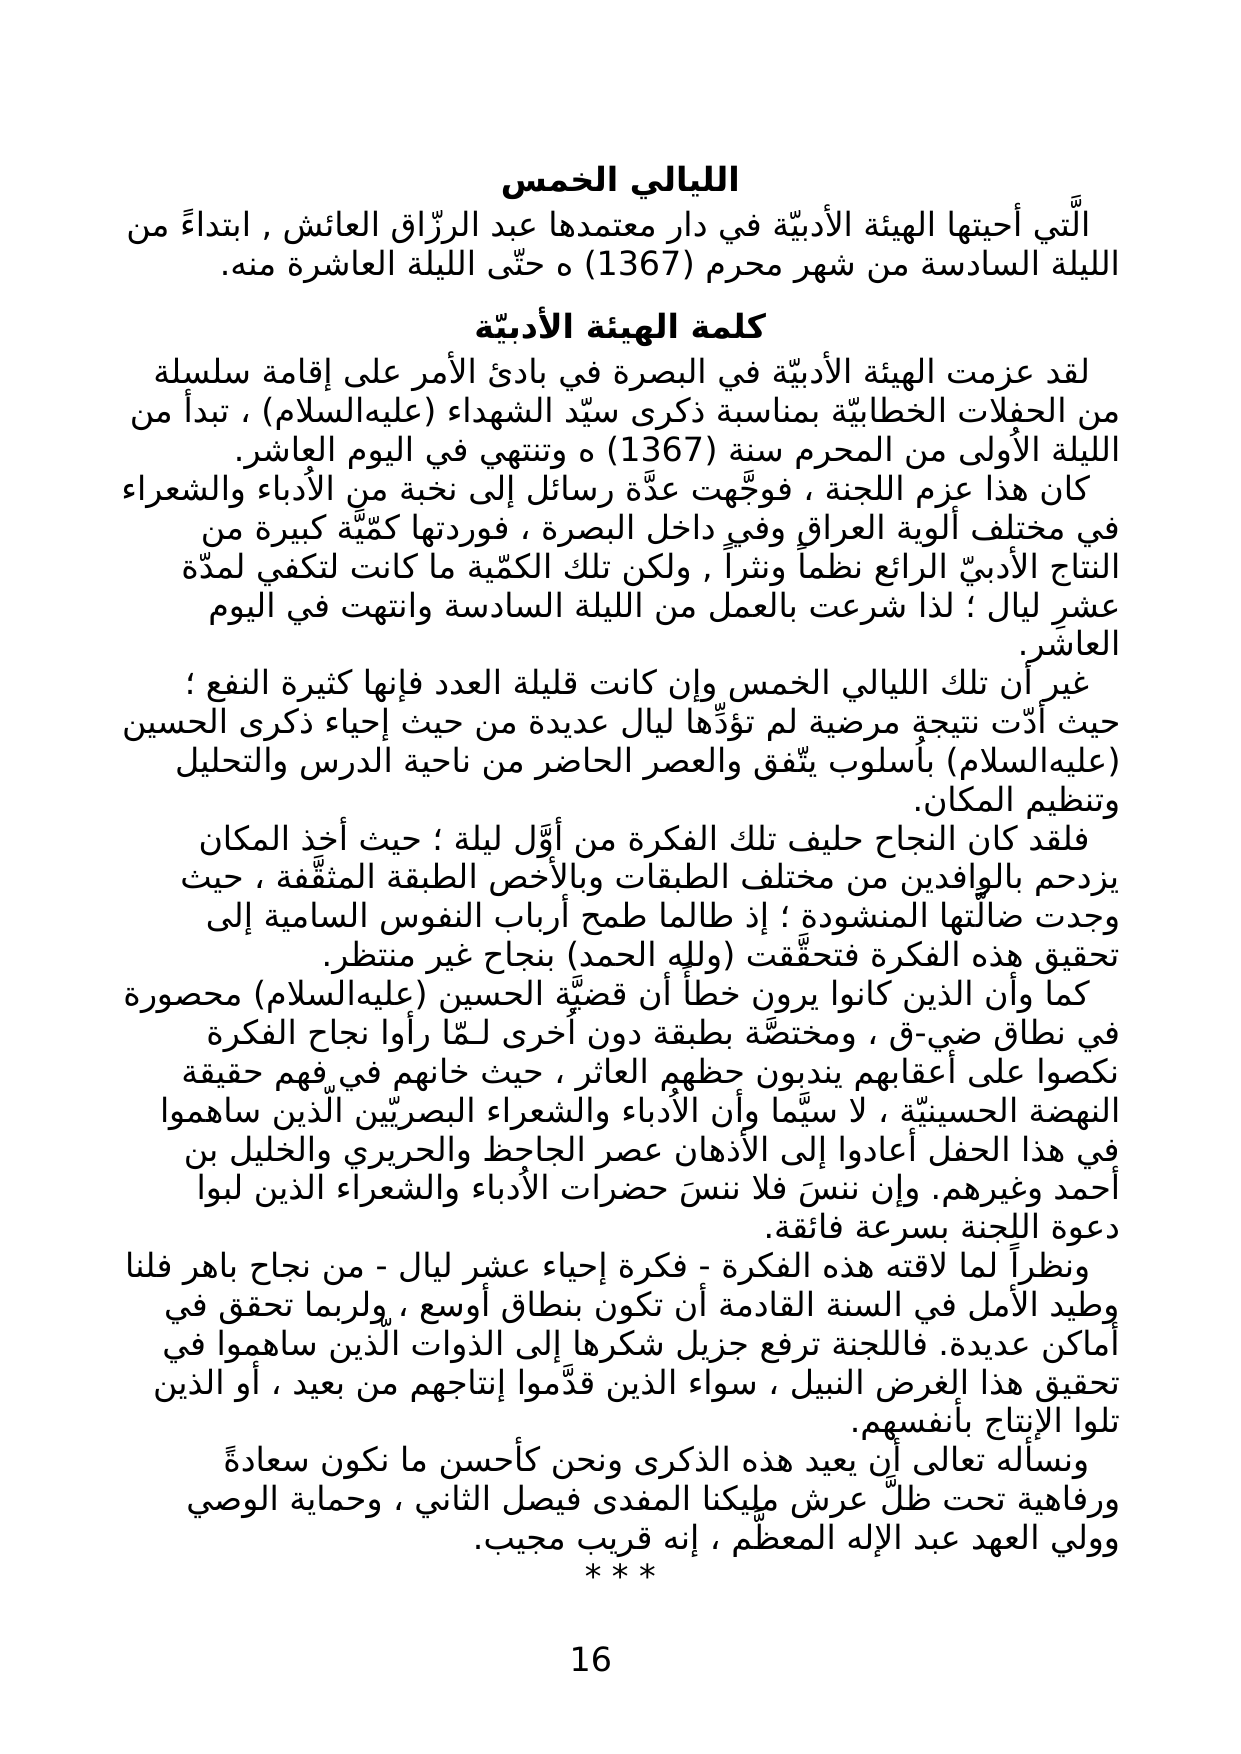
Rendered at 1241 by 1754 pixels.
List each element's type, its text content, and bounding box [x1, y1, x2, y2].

text ونظراً لما لاقته هذه الفكرة - فكرة إحياء عشر ليال - من نجاح باهر فلنا وطيد الأمل في السنة القادمة أن تكون بنطاق أوسع ، ولربما تحقق في أماكن عديدة. فاللجنة ترفع جزيل شكرها إلى الذوات الّذين ساهموا في تحقيق هذا الغرض النبيل ، سواء الذين قدَّموا إنتاجهم من بعيد ، أو الذين تلوا الإنتاج بأنفسهم. [120, 1247, 1120, 1441]
text كان هذا عزم اللجنة ، فوجَّهت عدَّة رسائل إلى نخبة من الاُدباء والشعراء في مختلف ألوية العراق وفي داخل البصرة ، فوردتها كمّيَّة كبيرة من النتاج الأدبيّ الرائع نظماً ونثراً , ولكن تلك الكمّية ما كانت لتكفي لمدّة عشرِ ليال ؛ لذا شرعت بالعمل من الليلة السادسة وانتهت في اليوم العاشر. [120, 469, 1120, 664]
text الَّتي أحيتها الهيئة الأدبيّة في دار معتمدها عبد الرزّاق العائش , ابتداءً من الليلة السادسة من شهر محرم (1367) ه حتّى الليلة العاشرة منه. [120, 205, 1120, 283]
text فلقد كان النجاح حليف تلك الفكرة من أوَّل ليلة ؛ حيث أخذ المكان يزدحم بالوافدين من مختلف الطبقات وبالأخص الطبقة المثقَّفة ، حيث وجدت ضالَّتها المنشودة ؛ إذ طالما طمح أرباب النفوس السامية إلى تحقيق هذه الفكرة فتحقَّقت (ولله الحمد) بنجاح غير منتظر. [120, 819, 1120, 974]
text كما وأن الذين كانوا يرون خطأً أن قضيَّة الحسين (عليه‌السلام) محصورة في نطاق ضي-ق ، ومختصَّة بطبقة دون اُخرى لـمّا رأوا نجاح الفكرة نكصوا على أعقابهم يندبون حظهم العاثر ، حيث خانهم في فهم حقيقة النهضة الحسينيّة ، لا سيَّما وأن الاُدباء والشعراء البصريّين الّذين ساهموا في هذا الحفل أعادوا إلى الأذهان عصر الجاحظ والحريري والخليل بن أحمد وغيرهم. وإن ننسَ فلا ننسَ حضرات الاُدباء والشعراء الذين لبوا دعوة اللجنة بسرعة فائقة. [120, 974, 1120, 1247]
text لقد عزمت الهيئة الأدبيّة في البصرة في بادئ الأمر على إقامة سلسلة من الحفلات الخطابيّة بمناسبة ذكرى سيّد الشهداء (عليه‌السلام) ، تبدأ من الليلة الاُولى من المحرم سنة (1367) ه وتنتهي في اليوم العاشر. [120, 353, 1120, 469]
text * * * [120, 1557, 1120, 1596]
text ونسأله تعالى أن يعيد هذه الذكرى ونحن كأحسن ما نكون سعادةً ورفاهية تحت ظلَّ عرش مليكنا المفدى فيصل الثاني ، وحماية الوصي وولي العهد عبد الإله المعظَّم ، إنه قريب مجيب. [120, 1441, 1120, 1557]
text غير أن تلك الليالي الخمس وإن كانت قليلة العدد فإنها كثيرة النفع ؛ حيث أدّت نتيجة مرضية لم تؤدِّها ليال عديدة من حيث إحياء ذكرى الحسين (عليه‌السلام) باُسلوب يتّفق والعصر الحاضر من ناحية الدرس والتحليل وتنظيم المكان. [120, 664, 1120, 819]
text كلمة الهيئة الأدبيّة [120, 308, 1120, 347]
text الليالي الخمس [120, 160, 1120, 199]
